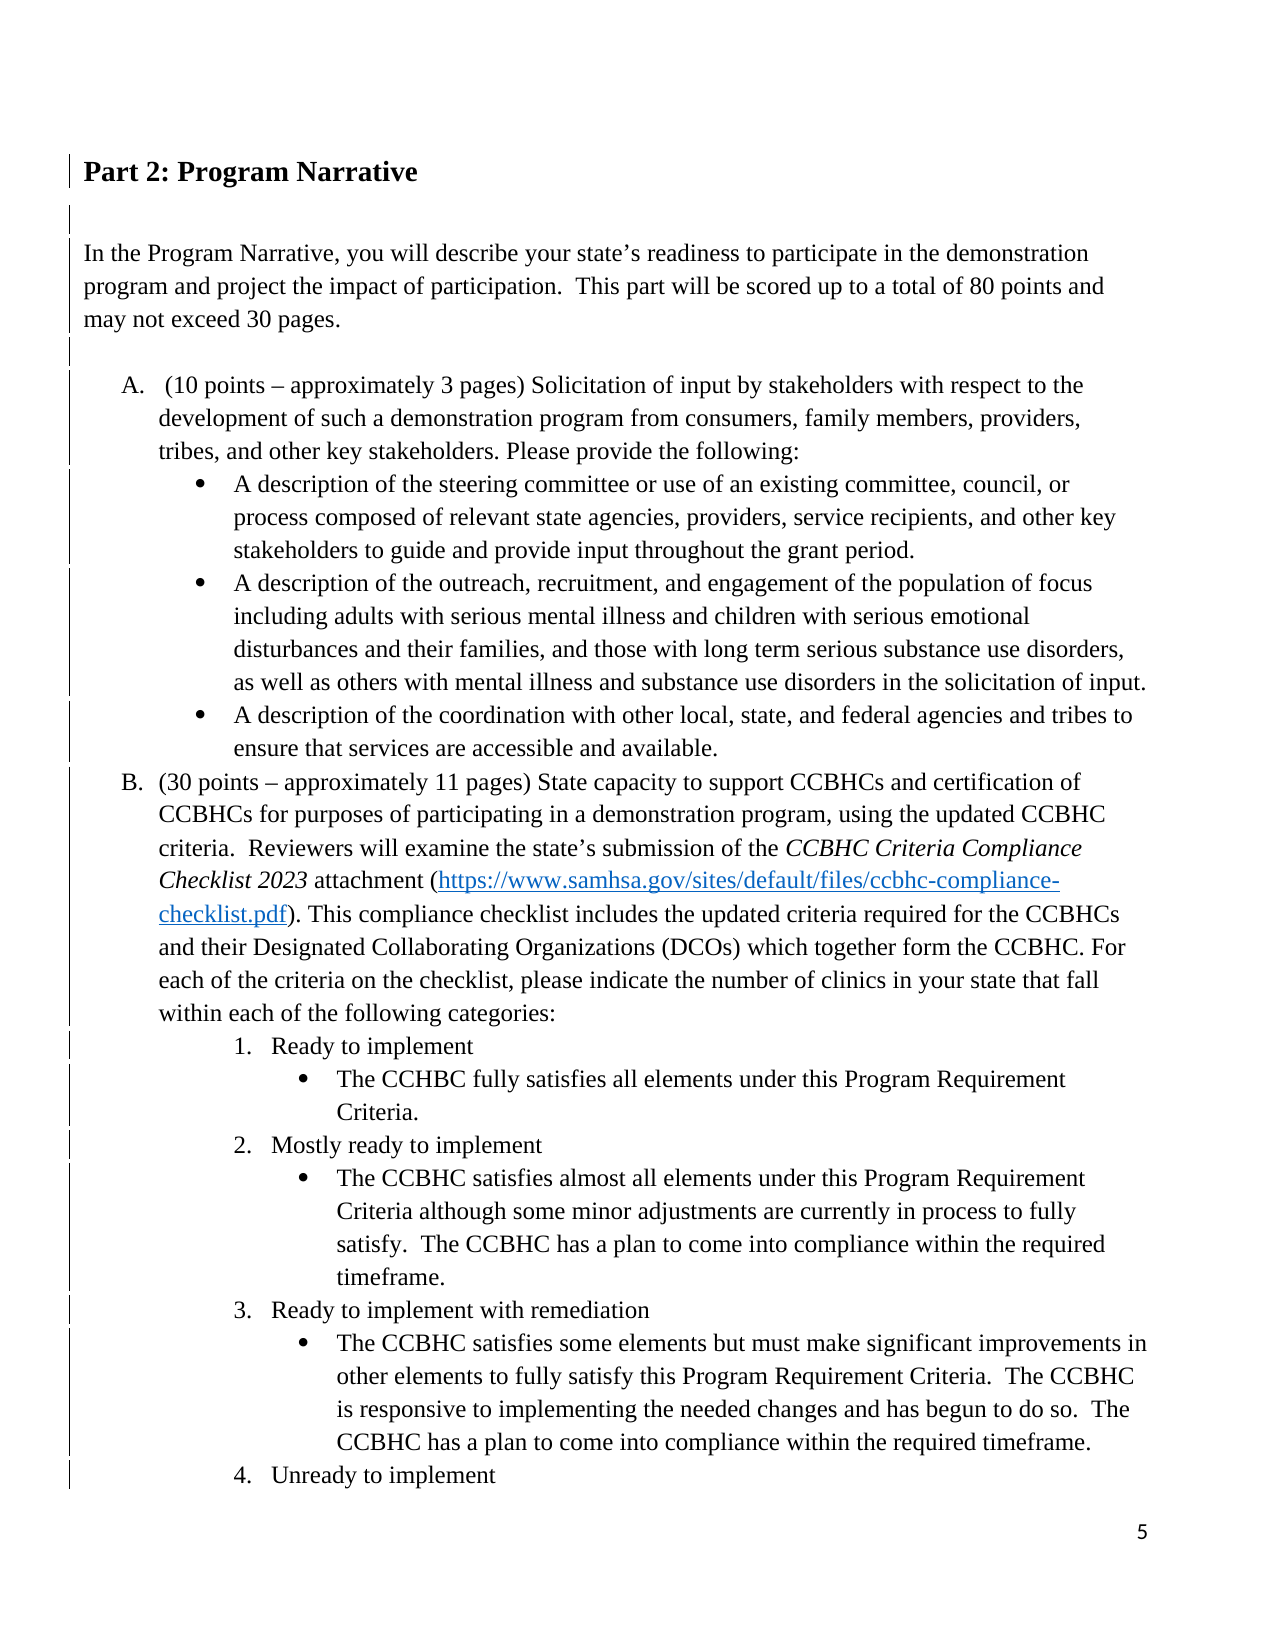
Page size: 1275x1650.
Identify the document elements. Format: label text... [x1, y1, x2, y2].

list The CCHBC fully satisfies all elements under this Program Requirement Criteria. [299, 1064, 1148, 1126]
text Part 2: Program Narrative [83, 154, 1148, 188]
list Ready to implement [233, 1031, 1148, 1059]
list The CCBHC satisfies almost all elements under this Program Requirement Criteria although some minor adjustments are currently in process to fully satisfy. The CCBHC has a plan to come into compliance within the required timeframe. [299, 1163, 1148, 1291]
text In the Program Narrative, you will describe your state’s readiness to participate in the demonstration program and project the impact of participation. This part will be scored up to a total of 80 points and may not exceed 30 pages. [83, 238, 1148, 333]
list The CCBHC satisfies some elements but must make significant improvements in other elements to fully satisfy this Program Requirement Criteria. The CCBHC is responsive to implementing the needed changes and has begun to do so. The CCBHC has a plan to come into compliance within the required timeframe. [299, 1328, 1148, 1456]
list Mostly ready to implement [233, 1130, 1148, 1158]
list A description of the steering committee or use of an existing committee, council, or process composed of relevant state agencies, providers, service recipients, and other key stakeholders to guide and provide input throughout the grant period. [196, 469, 1148, 564]
list Ready to implement with remediation [233, 1295, 1148, 1324]
list Unready to implement [233, 1460, 1148, 1489]
list (10 points – approximately 3 pages) Solicitation of input by stakeholders with respect to the development of such a demonstration program from consumers, family members, providers, tribes, and other key stakeholders. Please provide the following: [121, 370, 1148, 465]
list A description of the outreach, recruitment, and engagement of the population of focus including adults with serious mental illness and children with serious emotional disturbances and their families, and those with long term serious substance use disorders, as well as others with mental illness and substance use disorders in the solicitation of input. [196, 568, 1148, 696]
list A description of the coordination with other local, state, and federal agencies and tribes to ensure that services are accessible and available. [196, 701, 1148, 762]
list (30 points – approximately 11 pages) State capacity to support CCBHCs and certification of CCBHCs for purposes of participating in a demonstration program, using the updated CCBHC criteria. Reviewers will examine the state’s submission of the CCBHC Criteria Compliance Checklist 2023 attachment (https://www.samhsa.gov/sites/default/files/ccbhc-compliance-checklist.pdf). This compliance checklist includes the updated criteria required for the CCBHCs and their Designated Collaborating Organizations (DCOs) which together form the CCBHC. For each of the criteria on the checklist, please indicate the number of clinics in your state that fall within each of the following categories: [121, 767, 1148, 1026]
